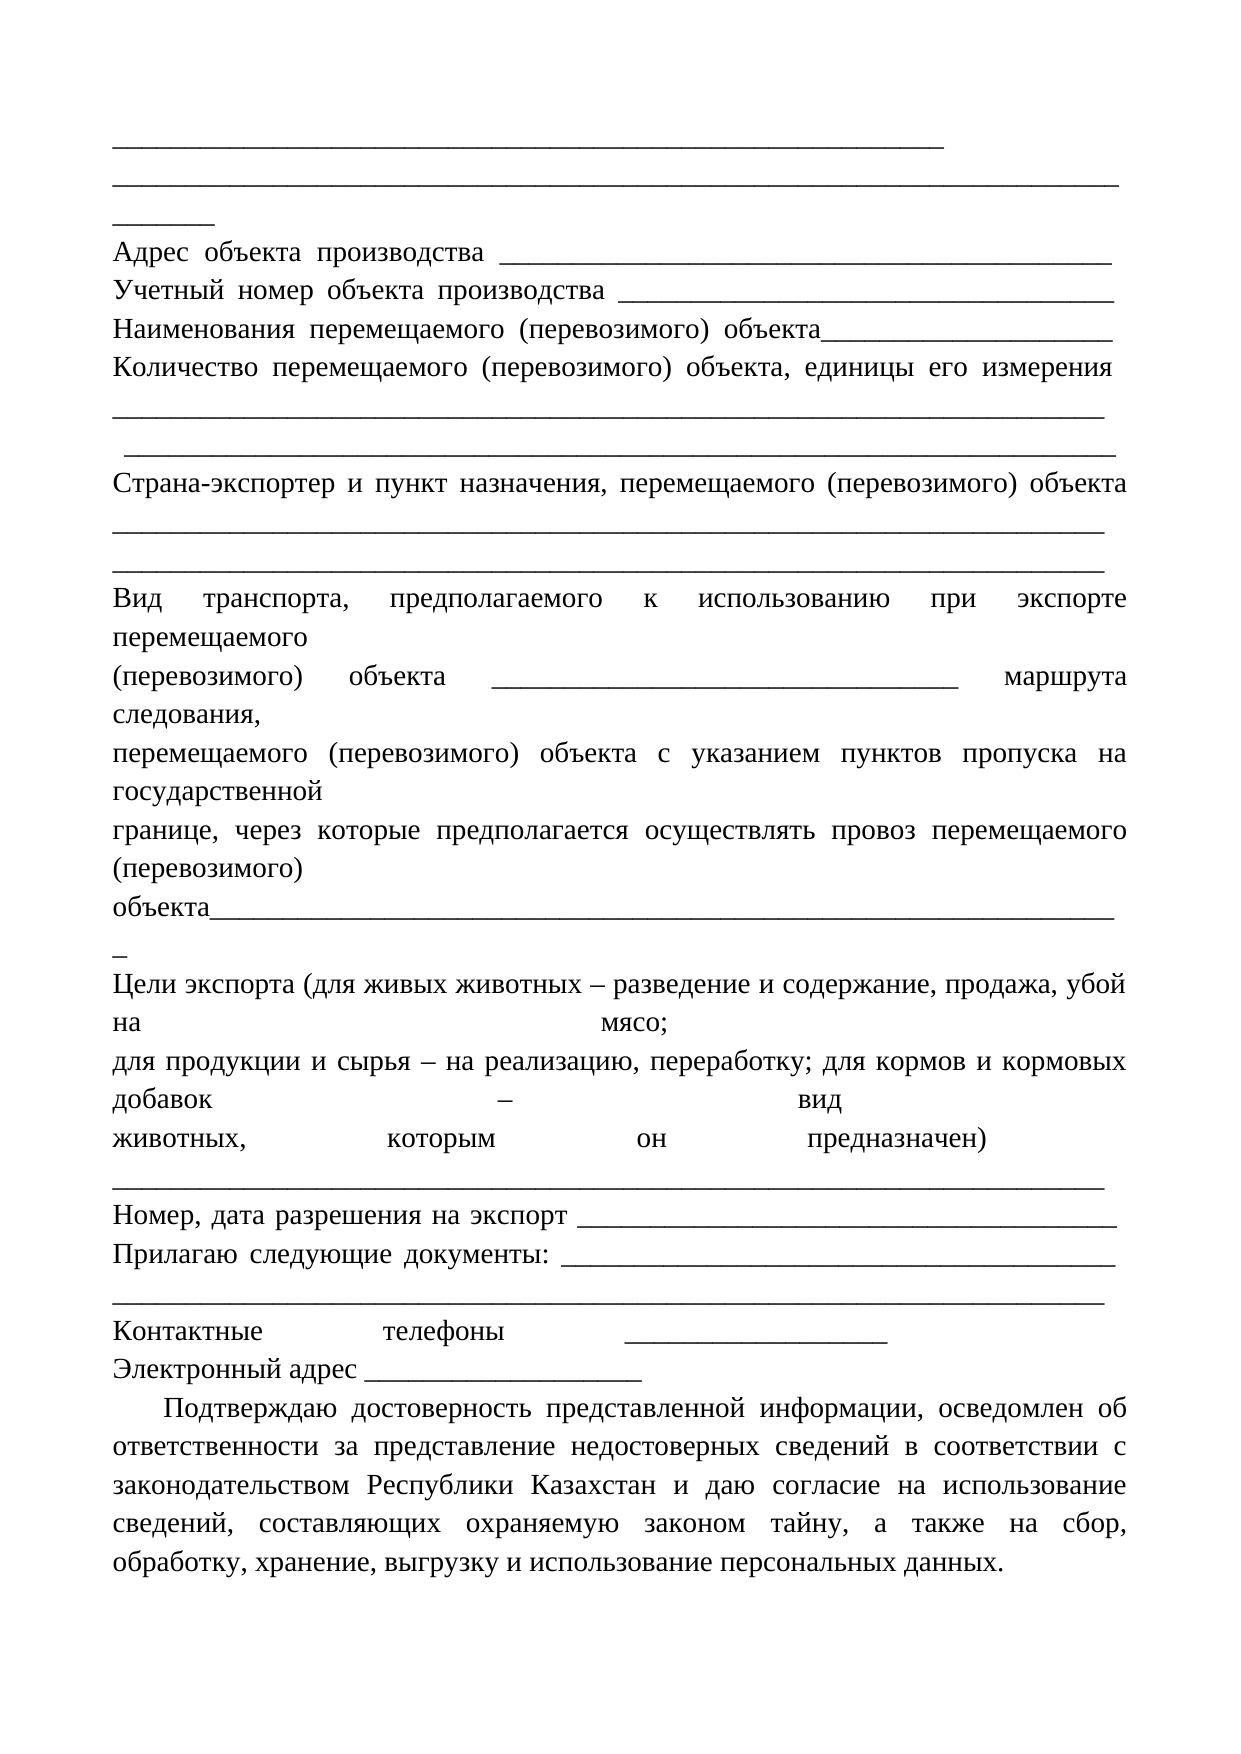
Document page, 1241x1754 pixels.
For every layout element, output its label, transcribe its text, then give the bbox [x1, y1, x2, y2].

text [112, 118, 1128, 1385]
text Подтверждаю достоверность представленной информации, осведомлен об ответственности за представление недостоверных сведений в соответствии с законодательством Республики Казахстан и даю согласие на использование сведений, составляющих охраняемую законом тайну, а также на сбор, обработку, хранение, выгрузку и использование персональных данных. [112, 1390, 1128, 1578]
